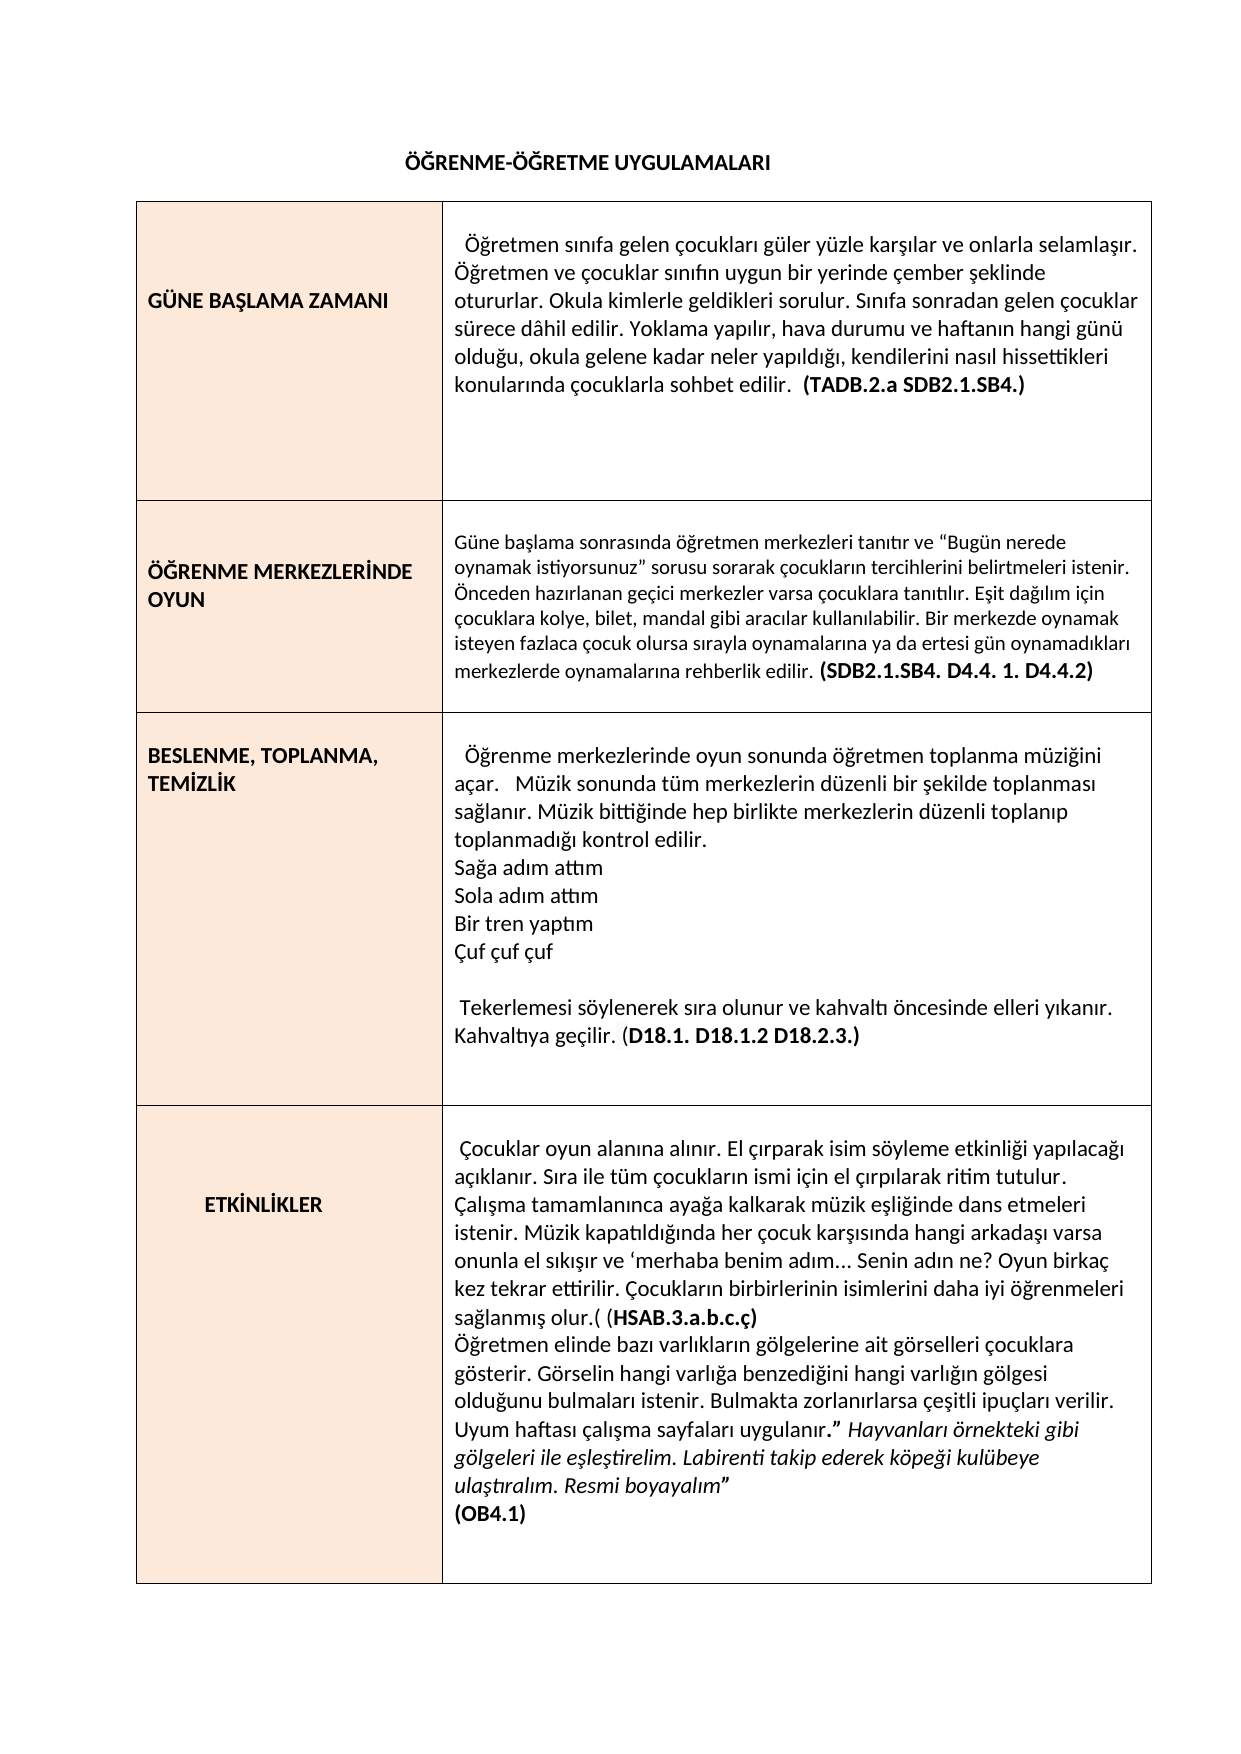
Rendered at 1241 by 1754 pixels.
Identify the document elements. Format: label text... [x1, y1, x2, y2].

table_cell Öğrenme merkezlerinde oyun sonunda öğretmen toplanma müziğini açar. Müzik sonunda tüm merkezlerin düzenli bir şekilde toplanması sağlanır. Müzik bittiğinde hep birlikte merkezlerin düzenli toplanıp toplanmadığı kontrol edilir. Sağa adım attım Sola adım attım Bir tren yaptım Çuf çuf çuf Tekerlemesi söylenerek sıra olunur ve kahvaltı öncesinde elleri yıkanır. Kahvaltıya geçilir. (D18.1. D18.1.2 D18.2.3.) [443, 713, 1151, 1105]
table_cell ETKİNLİKLER [137, 1106, 442, 1583]
table_cell BESLENME, TOPLANMA, TEMİZLİK [137, 713, 442, 1105]
table_cell ÖĞRENME MERKEZLERİNDE OYUN [137, 501, 442, 712]
text ÖĞRENME-ÖĞRETME UYGULAMALARI [148, 148, 1093, 176]
table_header Öğretmen sınıfa gelen çocukları güler yüzle karşılar ve onlarla selamlaşır. Öğretmen ve çocuklar sınıfın uygun bir yerinde çember şeklinde otururlar. Okula kimlerle geldikleri sorulur. Sınıfa sonradan gelen çocuklar sürece dâhil edilir. Yoklama yapılır, hava durumu ve haftanın hangi günü olduğu, okula gelene kadar neler yapıldığı, kendilerini nasıl hissettikleri konularında çocuklarla sohbet edilir. (TADB.2.a SDB2.1.SB4.) [443, 202, 1151, 500]
table_cell Güne başlama sonrasında öğretmen merkezleri tanıtır ve “Bugün nerede oynamak istiyorsunuz” sorusu sorarak çocukların tercihlerini belirtmeleri istenir. Önceden hazırlanan geçici merkezler varsa çocuklara tanıtılır. Eşit dağılım için çocuklara kolye, bilet, mandal gibi aracılar kullanılabilir. Bir merkezde oynamak isteyen fazlaca çocuk olursa sırayla oynamalarına ya da ertesi gün oynamadıkları merkezlerde oynamalarına rehberlik edilir. (SDB2.1.SB4. D4.4. 1. D4.4.2) [443, 501, 1151, 712]
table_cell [443, 1106, 1151, 1583]
table_header GÜNE BAŞLAMA ZAMANI [137, 202, 442, 500]
